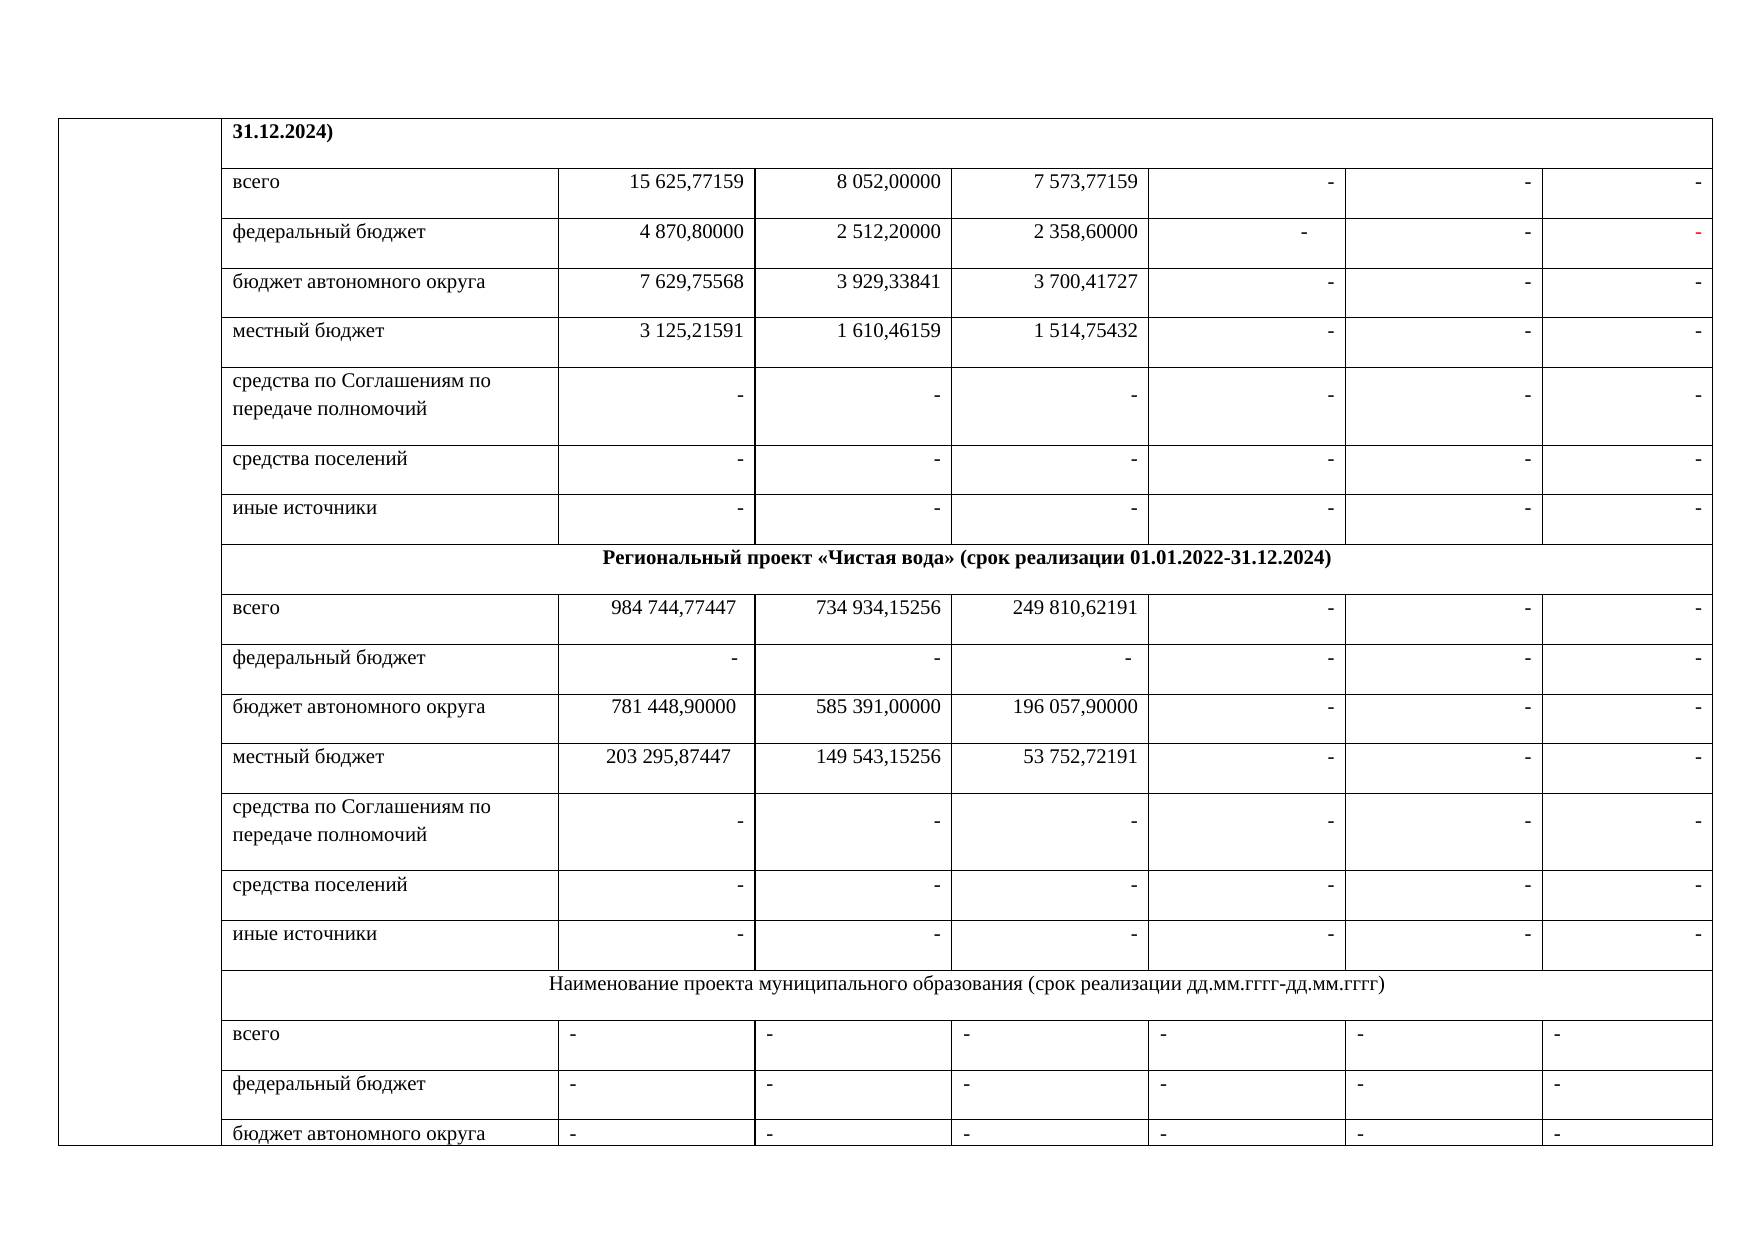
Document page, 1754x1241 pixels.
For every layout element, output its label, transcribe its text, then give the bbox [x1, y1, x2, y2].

table_cell - [952, 645, 1148, 693]
table_cell всего [222, 1021, 558, 1069]
table_cell - [559, 871, 754, 920]
table_cell федеральный бюджет [222, 219, 558, 267]
table_cell - [952, 1120, 1148, 1144]
table_cell 8 052,00000 [756, 169, 951, 218]
table_cell - [1543, 318, 1712, 367]
table_cell Региональный проект «Чистая вода» (срок реализации 01.01.2022-31.12.2024) [222, 545, 1712, 594]
table_cell - [756, 495, 951, 544]
table_cell - [1149, 169, 1345, 218]
table_cell - [1543, 595, 1712, 644]
table_cell - [1346, 1021, 1542, 1069]
table_cell - [952, 871, 1148, 920]
table_cell 734 934,15256 [756, 595, 951, 644]
table_cell - [1346, 871, 1542, 920]
table_cell - [1149, 318, 1345, 367]
table_cell 53 752,72191 [952, 744, 1148, 793]
table_cell - [559, 645, 754, 693]
table_cell всего [222, 595, 558, 644]
table_cell средства поселений [222, 446, 558, 494]
table_cell 3 125,21591 [559, 318, 754, 367]
table_cell - [1346, 446, 1542, 494]
table_cell - [559, 1120, 754, 1144]
table_cell бюджет автономного округа [222, 269, 558, 317]
table_cell - [559, 794, 754, 870]
table_cell - [1543, 219, 1712, 267]
table_cell - [1149, 219, 1345, 267]
table_cell - [1346, 495, 1542, 544]
table_cell - [1346, 318, 1542, 367]
table_cell - [1149, 269, 1345, 317]
table_cell 1 610,46159 [756, 318, 951, 367]
table_cell 203 295,87447 [559, 744, 754, 793]
table_cell - [1543, 645, 1712, 693]
table_cell 2 512,20000 [756, 219, 951, 267]
table_cell 585 391,00000 [756, 695, 951, 743]
table_cell - [1346, 921, 1542, 970]
table_cell 196 057,90000 [952, 695, 1148, 743]
table_cell - [1543, 269, 1712, 317]
table_cell - [1346, 368, 1542, 444]
table_cell - [1543, 695, 1712, 743]
table_cell средства по Соглашениям по передаче полномочий [222, 794, 558, 870]
table_cell - [1346, 595, 1542, 644]
table_cell - [1346, 219, 1542, 267]
table_cell - [952, 1021, 1148, 1069]
table_cell - [1346, 794, 1542, 870]
table_cell - [559, 495, 754, 544]
table_cell 1 514,75432 [952, 318, 1148, 367]
table_cell - [1149, 921, 1345, 970]
table_cell - [1149, 595, 1345, 644]
table_cell - [1346, 1120, 1542, 1144]
table_cell - [1346, 645, 1542, 693]
table_cell 3 929,33841 [756, 269, 951, 317]
table_cell - [756, 368, 951, 444]
table_cell - [1149, 368, 1345, 444]
table_cell - [756, 1120, 951, 1144]
table_cell - [756, 645, 951, 693]
table_cell всего [222, 169, 558, 218]
table_cell 984 744,77447 [559, 595, 754, 644]
table_cell - [559, 921, 754, 970]
table_cell иные источники [222, 921, 558, 970]
table_cell средства поселений [222, 871, 558, 920]
table_cell - [1543, 1120, 1712, 1144]
table_cell - [756, 871, 951, 920]
table_cell - [1543, 921, 1712, 970]
table_cell - [952, 495, 1148, 544]
table_cell 15 625,77159 [559, 169, 754, 218]
table_cell 249 810,62191 [952, 595, 1148, 644]
table_cell - [756, 794, 951, 870]
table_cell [222, 119, 1712, 168]
table_cell - [1346, 695, 1542, 743]
table_cell - [559, 368, 754, 444]
table_cell - [1543, 744, 1712, 793]
table_cell - [1346, 169, 1542, 218]
table_cell - [1346, 1071, 1542, 1119]
table_cell - [1543, 1021, 1712, 1069]
table_cell - [756, 446, 951, 494]
table_cell 2 358,60000 [952, 219, 1148, 267]
table_cell - [1543, 368, 1712, 444]
table_cell - [756, 1021, 951, 1069]
table_cell - [1346, 744, 1542, 793]
table_cell - [559, 1021, 754, 1069]
table_cell 3 700,41727 [952, 269, 1148, 317]
table_cell 781 448,90000 [559, 695, 754, 743]
table_cell - [952, 446, 1148, 494]
table_cell 7 573,77159 [952, 169, 1148, 218]
table_cell - [952, 794, 1148, 870]
table_cell - [1149, 744, 1345, 793]
table_cell федеральный бюджет [222, 645, 558, 693]
table_cell - [952, 1071, 1148, 1119]
table_cell - [1149, 645, 1345, 693]
table_cell - [1149, 871, 1345, 920]
table_cell - [1149, 495, 1345, 544]
table_cell бюджет автономного округа [222, 695, 558, 743]
table_cell - [756, 1071, 951, 1119]
table_cell - [1543, 871, 1712, 920]
table_cell - [1149, 1071, 1345, 1119]
table_cell 149 543,15256 [756, 744, 951, 793]
table_cell - [1149, 794, 1345, 870]
table_cell - [559, 446, 754, 494]
table_cell местный бюджет [222, 744, 558, 793]
table_cell федеральный бюджет [222, 1071, 558, 1119]
table_cell - [1543, 446, 1712, 494]
table_cell средства по Соглашениям по передаче полномочий [222, 368, 558, 444]
table_cell 7 629,75568 [559, 269, 754, 317]
table_cell Наименование проекта муниципального образования (срок реализации дд.мм.гггг-дд.мм.гггг) [222, 971, 1712, 1020]
table_cell - [1149, 446, 1345, 494]
table_cell 4 870,80000 [559, 219, 754, 267]
table_cell - [1543, 495, 1712, 544]
table_cell - [952, 921, 1148, 970]
table_cell - [1543, 169, 1712, 218]
table_cell - [1149, 1021, 1345, 1069]
table_cell - [756, 921, 951, 970]
table_cell - [1149, 695, 1345, 743]
table_cell местный бюджет [222, 318, 558, 367]
table_cell иные источники [222, 495, 558, 544]
table_cell - [559, 1071, 754, 1119]
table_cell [222, 1120, 558, 1144]
table_cell - [1346, 269, 1542, 317]
table_cell - [1543, 1071, 1712, 1119]
table_cell - [1149, 1120, 1345, 1144]
table_cell - [1543, 794, 1712, 870]
table_cell - [952, 368, 1148, 444]
